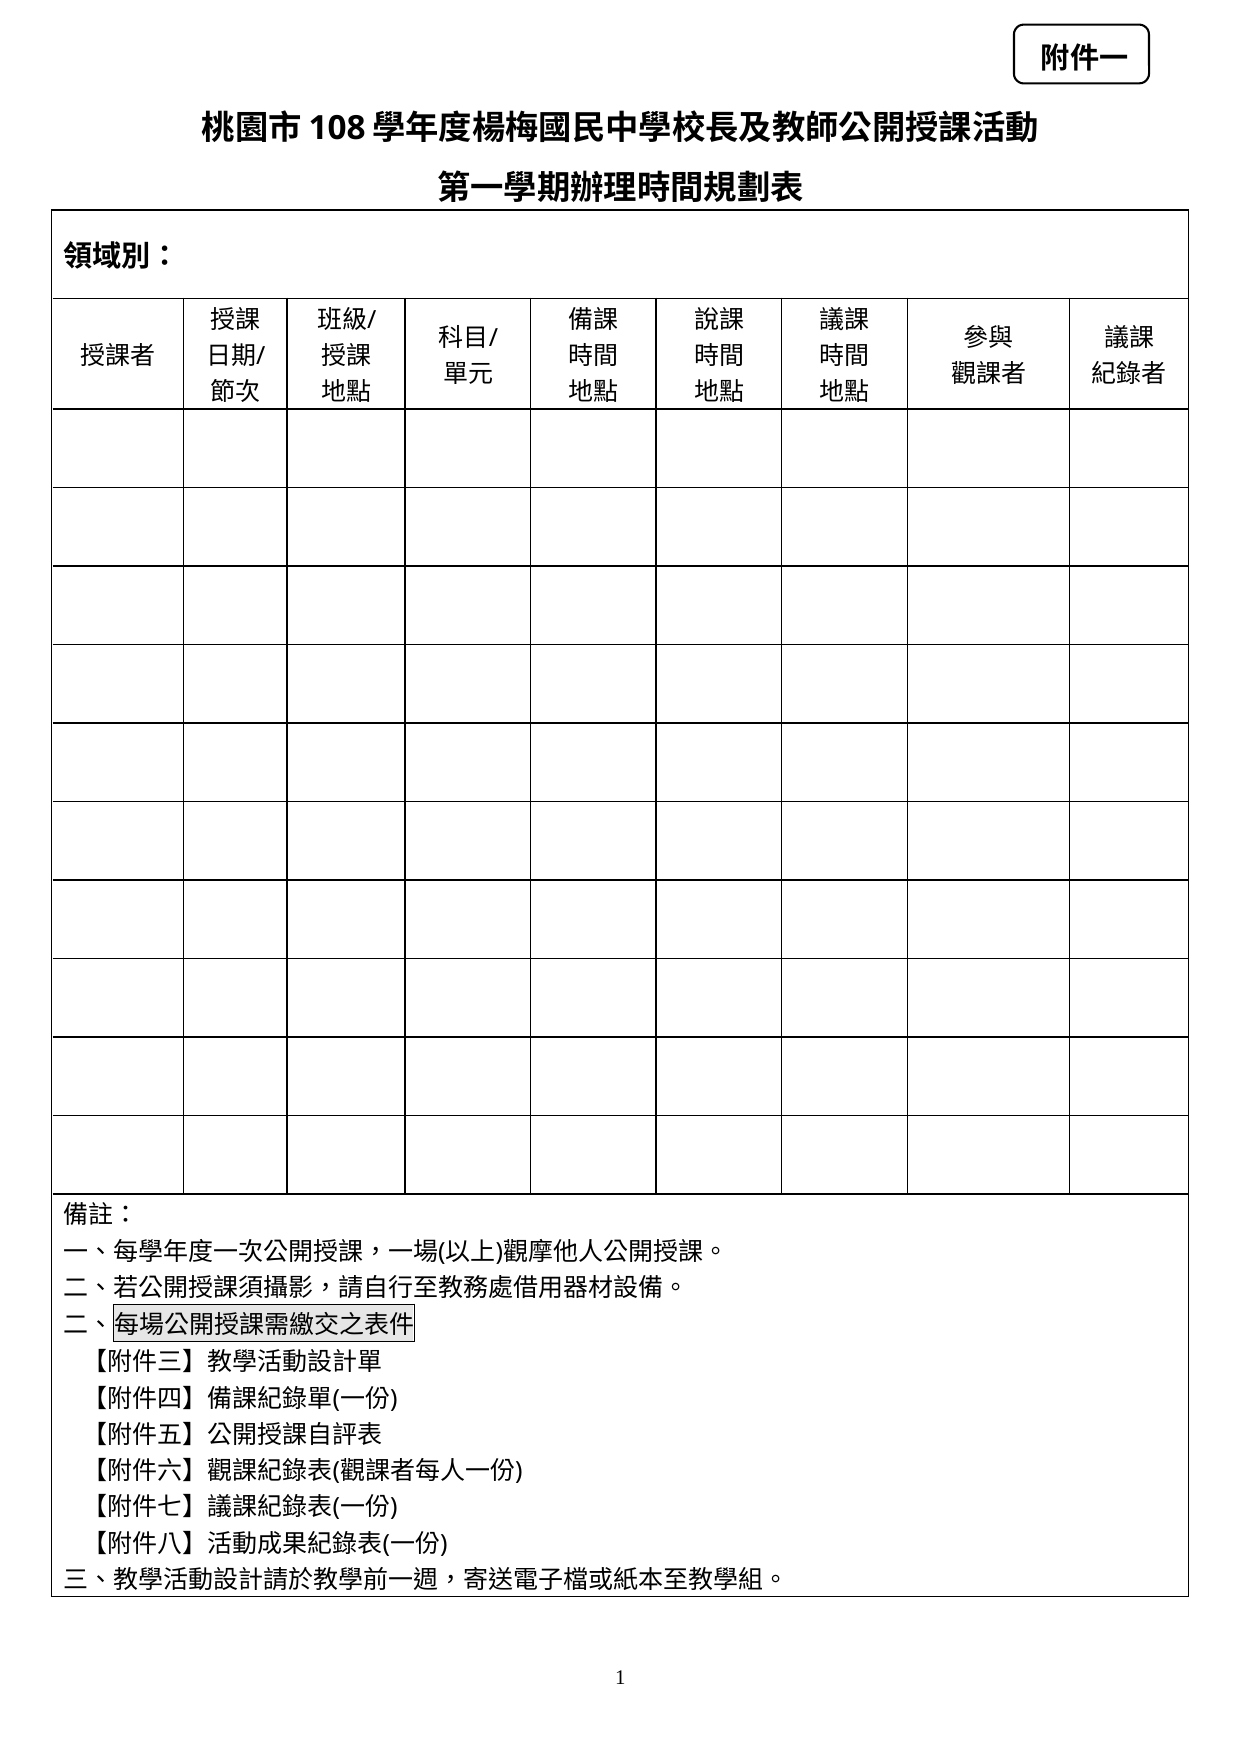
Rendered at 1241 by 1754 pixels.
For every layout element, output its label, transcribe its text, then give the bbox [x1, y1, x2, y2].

table_cell [782, 1038, 907, 1115]
table_cell [406, 724, 530, 801]
table_cell [657, 1116, 781, 1193]
table_cell [782, 410, 907, 486]
table_cell [531, 881, 655, 958]
table_cell 科目/ 單元 [406, 299, 530, 408]
table_cell [531, 567, 655, 643]
table_cell [908, 881, 1069, 958]
table_cell [406, 410, 530, 486]
table_cell [531, 959, 655, 1036]
table_cell [52, 1037, 183, 1115]
table_cell [782, 645, 907, 722]
table_cell 參與 觀課者 [908, 299, 1069, 408]
table_cell [288, 959, 404, 1036]
table_cell [406, 1116, 530, 1193]
table_cell [52, 1116, 183, 1193]
table_cell [184, 410, 286, 486]
table_cell [52, 959, 183, 1036]
table_cell [657, 488, 781, 565]
table_cell [1070, 488, 1188, 565]
table_cell [1070, 567, 1188, 643]
table_cell [657, 645, 781, 722]
table_cell [908, 959, 1069, 1036]
table_cell [288, 881, 404, 958]
table_cell [531, 724, 655, 801]
table_cell [406, 645, 530, 722]
table_cell [531, 410, 655, 486]
table_cell [288, 1116, 404, 1193]
table_cell [1070, 1116, 1188, 1193]
table_cell [657, 1038, 781, 1115]
table_cell [657, 567, 781, 643]
table_cell [406, 881, 530, 958]
table_cell [782, 567, 907, 643]
table_cell [406, 802, 530, 879]
table_cell [1070, 881, 1188, 958]
table_cell [531, 1116, 655, 1193]
table_cell [657, 802, 781, 879]
table_cell [184, 645, 286, 722]
table_cell [184, 959, 286, 1036]
table_cell [782, 724, 907, 801]
table_cell [288, 724, 404, 801]
table_cell [406, 1038, 530, 1115]
table_cell [406, 959, 530, 1036]
table_cell 議課 時間 地點 [782, 299, 907, 408]
table_cell [52, 645, 183, 722]
table_cell [184, 488, 286, 565]
table_cell 備課 時間 地點 [531, 299, 655, 408]
table_cell [531, 488, 655, 565]
table_cell [1070, 1038, 1188, 1115]
table_cell [657, 724, 781, 801]
table_cell [52, 488, 183, 565]
table_cell 班級/ 授課 地點 [288, 299, 404, 408]
table_cell [1070, 645, 1188, 722]
table_cell 授課者 [52, 299, 183, 408]
table_cell [52, 566, 183, 643]
table_cell [531, 645, 655, 722]
table_cell [908, 488, 1069, 565]
table_cell [782, 881, 907, 958]
table_cell [657, 959, 781, 1036]
table_cell [52, 880, 183, 958]
table_cell [1070, 724, 1188, 801]
table_cell [1070, 959, 1188, 1036]
table_cell [908, 1116, 1069, 1193]
table_cell [531, 802, 655, 879]
table_cell [531, 1038, 655, 1115]
table_cell [184, 802, 286, 879]
table_cell [288, 645, 404, 722]
table_cell [52, 723, 183, 801]
table_cell [1070, 410, 1188, 486]
table_cell [657, 410, 781, 486]
table_cell [1070, 802, 1188, 879]
table_cell [908, 724, 1069, 801]
table_cell [184, 881, 286, 958]
table_cell [782, 802, 907, 879]
table_cell [908, 567, 1069, 643]
table_cell 議課 紀錄者 [1070, 299, 1188, 408]
table_cell [288, 567, 404, 643]
table_cell 說課 時間 地點 [657, 299, 781, 408]
table_cell [908, 802, 1069, 879]
text 桃園市108學年度楊梅國民中學校長及教師公開授課活動 [89, 101, 1152, 149]
table_cell 備註： 一、每學年度一次公開授課，一場(以上)觀摩他人公開授課。 二、若公開授課須攝影，請自行至教務處借用器材設備。 二、每場公開授課需繳交之表件 【附件三】教學活動設計單 【附件四】備課紀錄單(一份) 【附件五】公開授課自評表 【附件六】觀課紀錄表(觀課者每人一份) 【附件七】議課紀錄表(一份) 【附件八】活動成果紀錄表(一份) 三、教學活動設計請於教學前一週，寄送電子檔或紙本至教學組。 [52, 1194, 1188, 1596]
table_cell [908, 645, 1069, 722]
table_cell [908, 410, 1069, 486]
table_cell [184, 1116, 286, 1193]
table_cell [908, 1038, 1069, 1115]
table_cell [184, 724, 286, 801]
table_cell [782, 959, 907, 1036]
table_cell [782, 488, 907, 565]
table_cell 授課 日期/節次 [184, 299, 286, 408]
table_cell [288, 1038, 404, 1115]
table_cell [184, 567, 286, 643]
table_cell [288, 802, 404, 879]
table_cell [406, 488, 530, 565]
table_cell [52, 802, 183, 879]
table_cell [782, 1116, 907, 1193]
table_cell [288, 410, 404, 486]
table_cell [406, 567, 530, 643]
table_cell [52, 409, 183, 486]
text 第一學期辦理時間規劃表 [89, 161, 1152, 209]
table_cell [288, 488, 404, 565]
table_header 領域別： [52, 211, 1188, 297]
table_cell [657, 881, 781, 958]
table_cell [184, 1038, 286, 1115]
